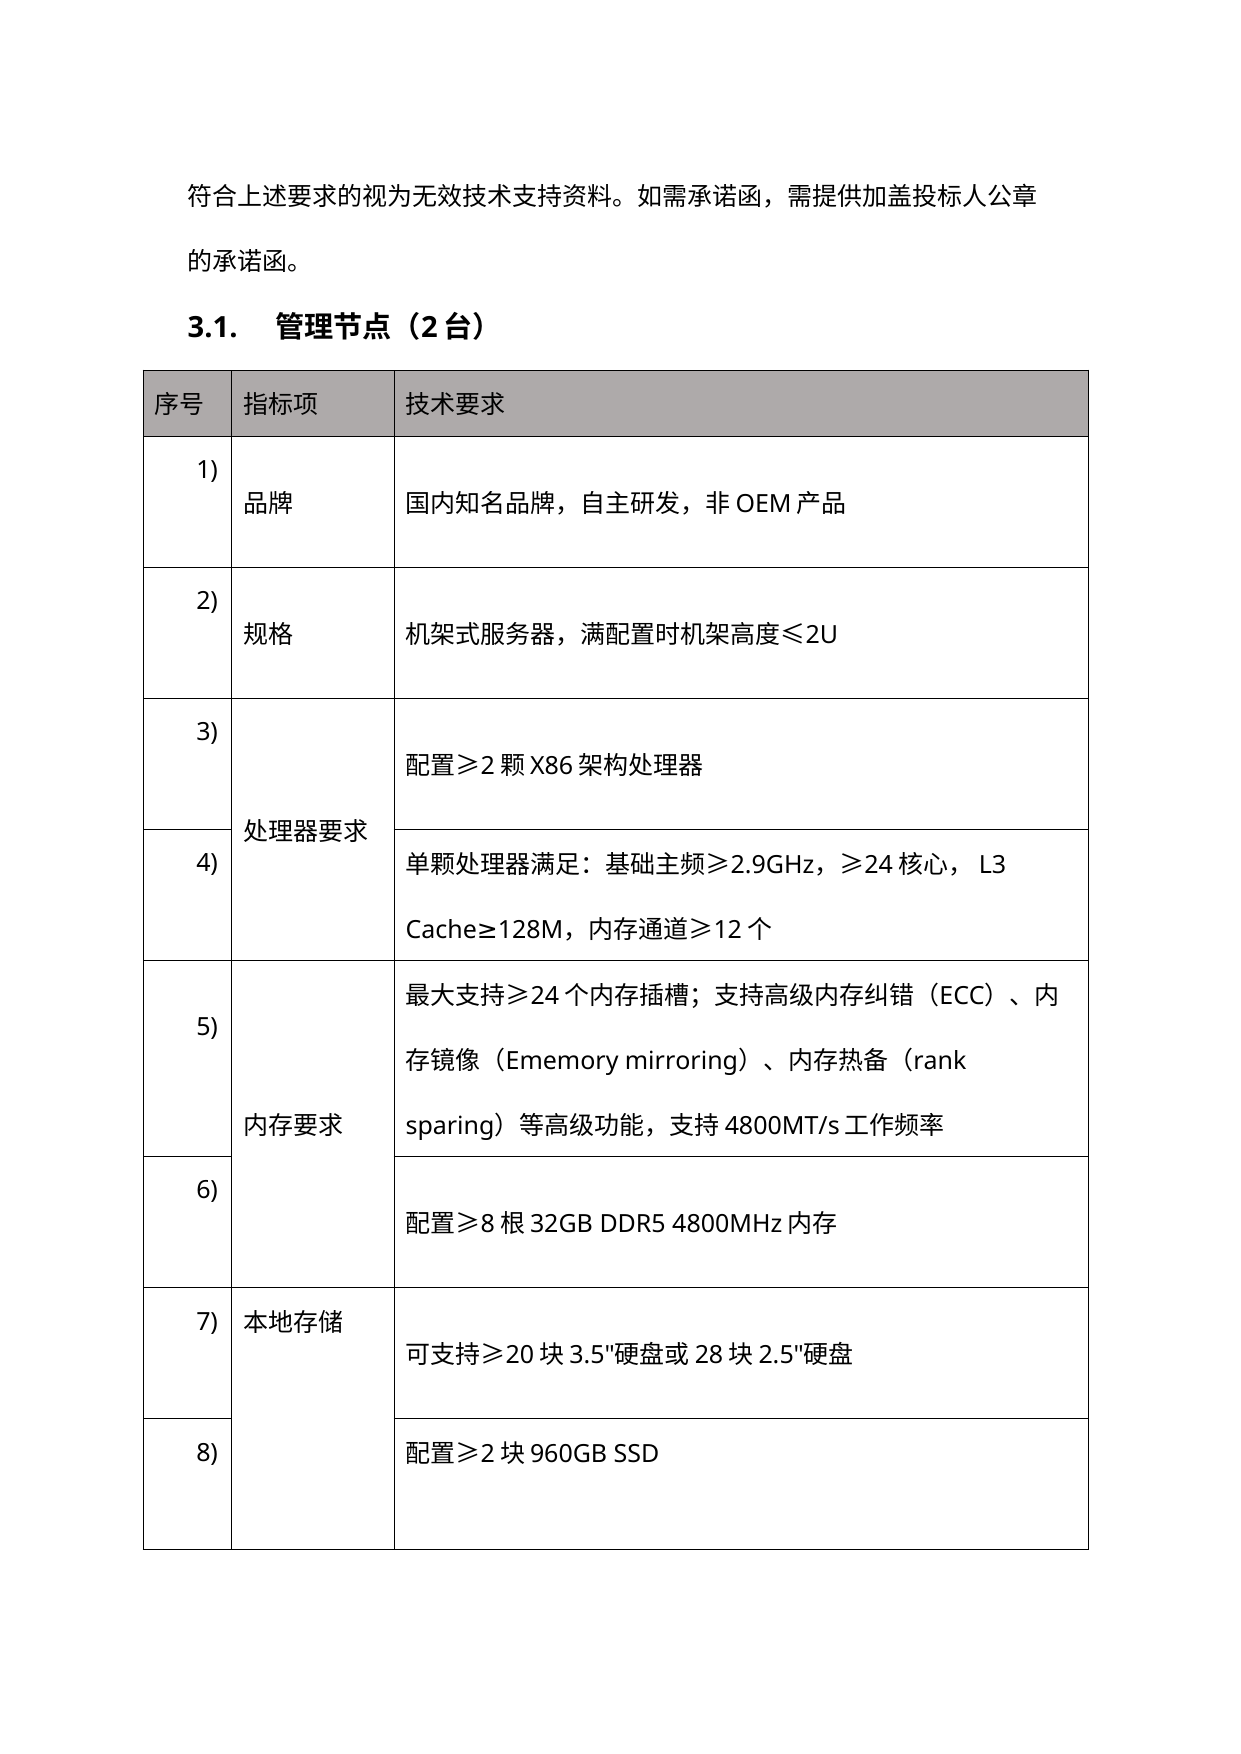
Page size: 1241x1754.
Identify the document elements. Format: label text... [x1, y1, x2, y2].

table_cell 规格 [232, 568, 394, 698]
table_cell [144, 1157, 231, 1287]
table_cell 处理器要求 [232, 699, 394, 960]
subtitle 管理节点（2台） [187, 292, 1053, 357]
table_cell [144, 568, 231, 698]
table_cell 最大支持≥24个内存插槽；支持高级内存纠错（ECC）、内存镜像（Ememory mirroring）、内存热备（rank sparing）等高级功能，支持4800MT/s工作频率 [395, 961, 1088, 1156]
table_cell 单颗处理器满足：基础主频≥2.9GHz，≥24核心， L3 Cache≥128M，内存通道≥12个 [395, 830, 1088, 960]
table_cell 品牌 [232, 437, 394, 567]
table_cell [144, 437, 231, 567]
table_cell 配置≥2颗X86架构处理器 [395, 699, 1088, 829]
table_cell 国内知名品牌，自主研发，非OEM产品 [395, 437, 1088, 567]
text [187, 162, 1053, 292]
table_cell [144, 1288, 231, 1418]
table_cell [144, 699, 231, 829]
table_header 序号 [144, 371, 231, 436]
table_cell [144, 830, 231, 960]
table_cell 配置≥8根32GB DDR5 4800MHz内存 [395, 1157, 1088, 1287]
table_cell 内存要求 [232, 961, 394, 1287]
table_header 指标项 [232, 371, 394, 436]
table_cell [144, 961, 231, 1156]
table_cell 本地存储 [232, 1288, 394, 1549]
table_cell 配置≥2块960GB SSD [395, 1419, 1088, 1549]
table_header 技术要求 [395, 371, 1088, 436]
table_cell 机架式服务器，满配置时机架高度≤2U [395, 568, 1088, 698]
table_cell [144, 1419, 231, 1549]
table_cell 可支持≥20块3.5"硬盘或28块2.5"硬盘 [395, 1288, 1088, 1418]
